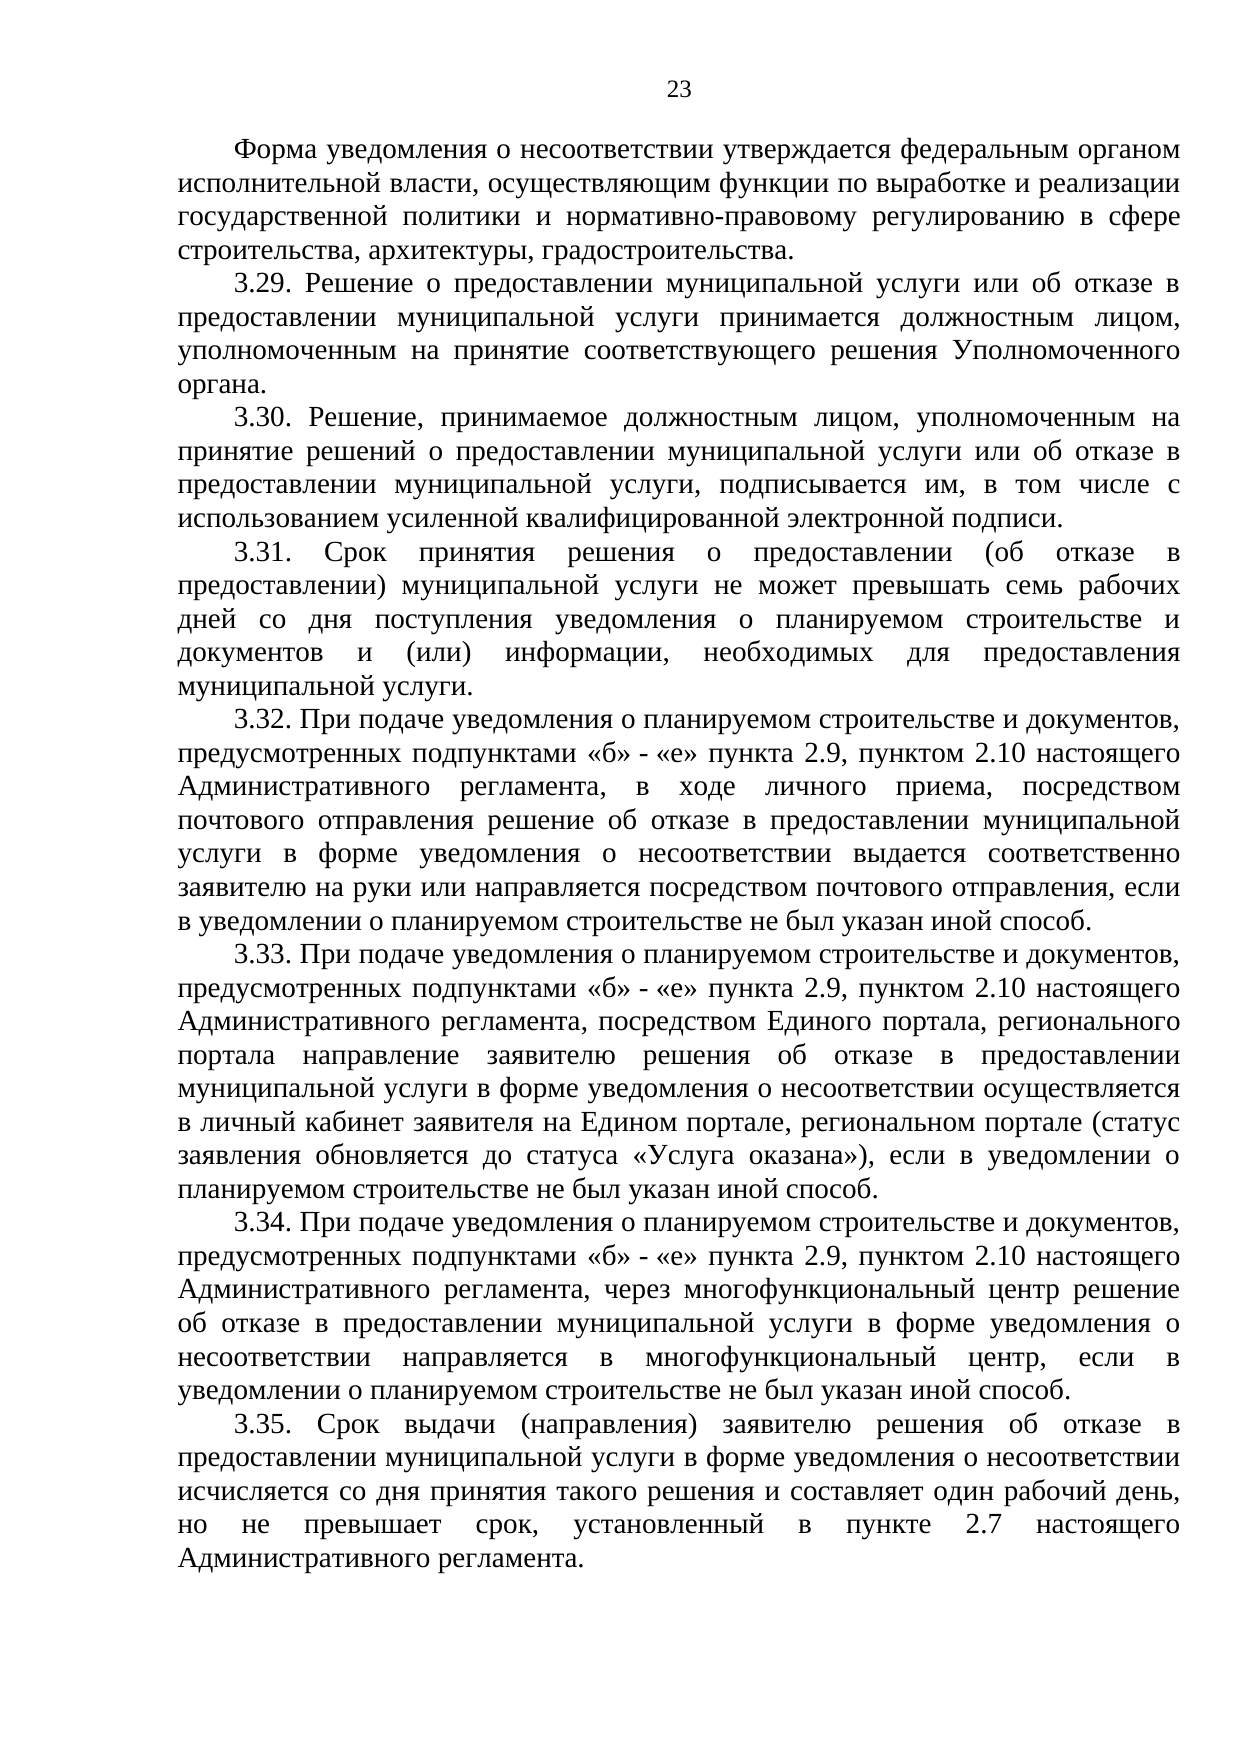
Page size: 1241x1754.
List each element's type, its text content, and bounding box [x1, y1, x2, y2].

text 3.34. При подаче уведомления о планируемом строительстве и документов, предусмотренных подпунктами «б» - «е» пункта 2.9, пунктом 2.10 настоящего Административного регламента, через многофункциональный центр решение об отказе в предоставлении муниципальной услуги в форме уведомления о несоответствии направляется в многофункциональный центр, если в уведомлении о планируемом строительстве не был указан иной способ. [177, 1204, 1181, 1406]
text Форма уведомления о несоответствии утверждается федеральным органом исполнительной власти, осуществляющим функции по выработке и реализации государственной политики и нормативно-правовому регулированию в сфере строительства, архитектуры, градостроительства. [177, 131, 1181, 265]
text 3.31. Срок принятия решения о предоставлении (об отказе в предоставлении) муниципальной услуги не может превышать семь рабочих дней со дня поступления уведомления о планируемом строительстве и документов и (или) информации, необходимых для предоставления муниципальной услуги. [177, 534, 1181, 701]
text 3.32. При подаче уведомления о планируемом строительстве и документов, предусмотренных подпунктами «б» - «е» пункта 2.9, пунктом 2.10 настоящего Административного регламента, в ходе личного приема, посредством почтового отправления решение об отказе в предоставлении муниципальной услуги в форме уведомления о несоответствии выдается соответственно заявителю на руки или направляется посредством почтового отправления, если в уведомлении о планируемом строительстве не был указан иной способ. [177, 701, 1181, 936]
text 3.30. Решение, принимаемое должностным лицом, уполномоченным на принятие решений о предоставлении муниципальной услуги или об отказе в предоставлении муниципальной услуги, подписывается им, в том числе с использованием усиленной квалифицированной электронной подписи. [177, 399, 1181, 534]
text 3.35. Срок выдачи (направления) заявителю решения об отказе в предоставлении муниципальной услуги в форме уведомления о несоответствии исчисляется со дня принятия такого решения и составляет один рабочий день, но не превышает срок, установленный в пункте 2.7 настоящего Административного регламента. [177, 1406, 1181, 1573]
text 3.33. При подаче уведомления о планируемом строительстве и документов, предусмотренных подпунктами «б» - «е» пункта 2.9, пунктом 2.10 настоящего Административного регламента, посредством Единого портала, регионального портала направление заявителю решения об отказе в предоставлении муниципальной услуги в форме уведомления о несоответствии осуществляется в личный кабинет заявителя на Едином портале, региональном портале (статус заявления обновляется до статуса «Услуга оказана»), если в уведомлении о планируемом строительстве не был указан иной способ. [177, 936, 1181, 1204]
text 3.29. Решение о предоставлении муниципальной услуги или об отказе в предоставлении муниципальной услуги принимается должностным лицом, уполномоченным на принятие соответствующего решения Уполномоченного органа. [177, 265, 1181, 399]
